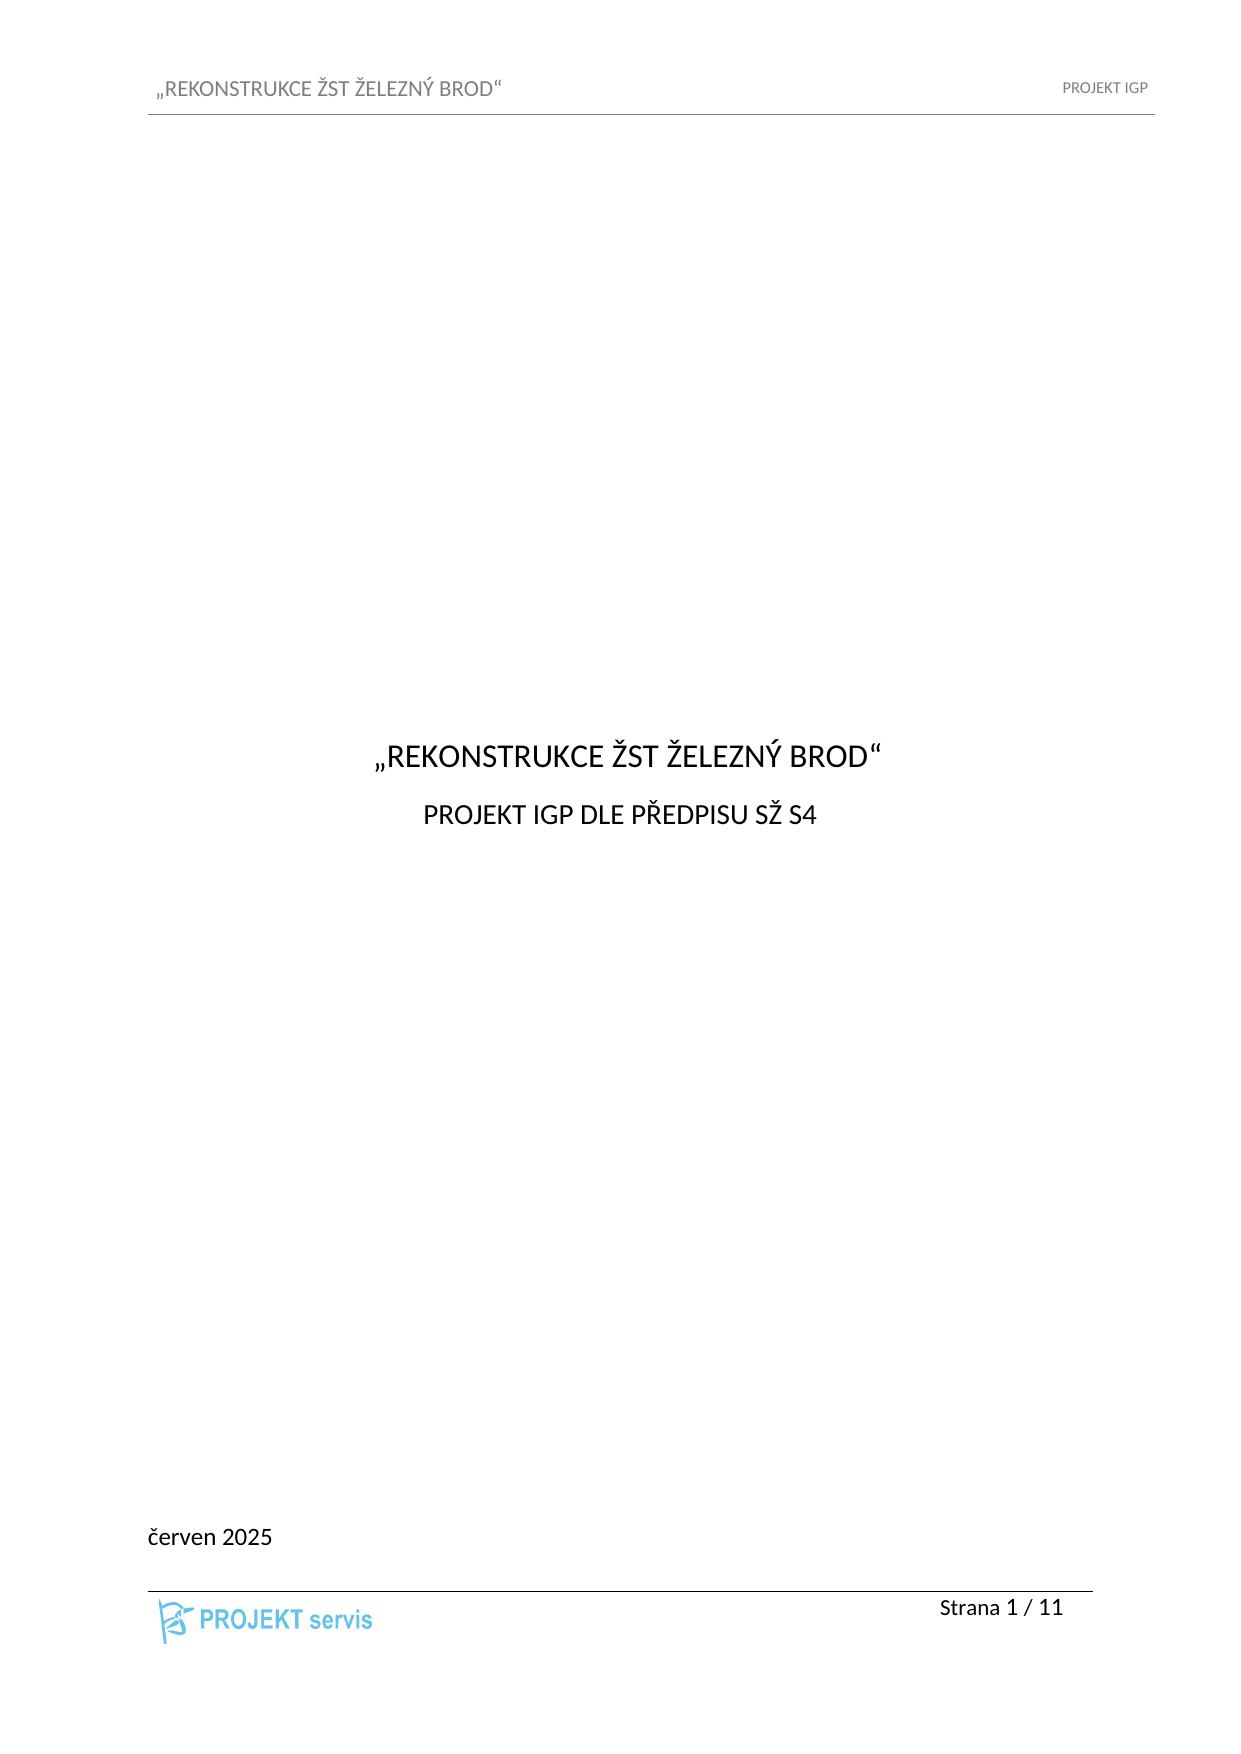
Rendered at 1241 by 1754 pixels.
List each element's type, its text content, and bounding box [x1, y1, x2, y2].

text „REKONSTRUKCE ŽST ŽELEZNÝ BROD“ [103, 735, 1152, 776]
text červen 2025 [148, 1521, 1093, 1552]
picture [157, 1597, 376, 1645]
text PROJEKT IGP DLE PŘEDPISU SŽ S4 [148, 796, 1093, 832]
